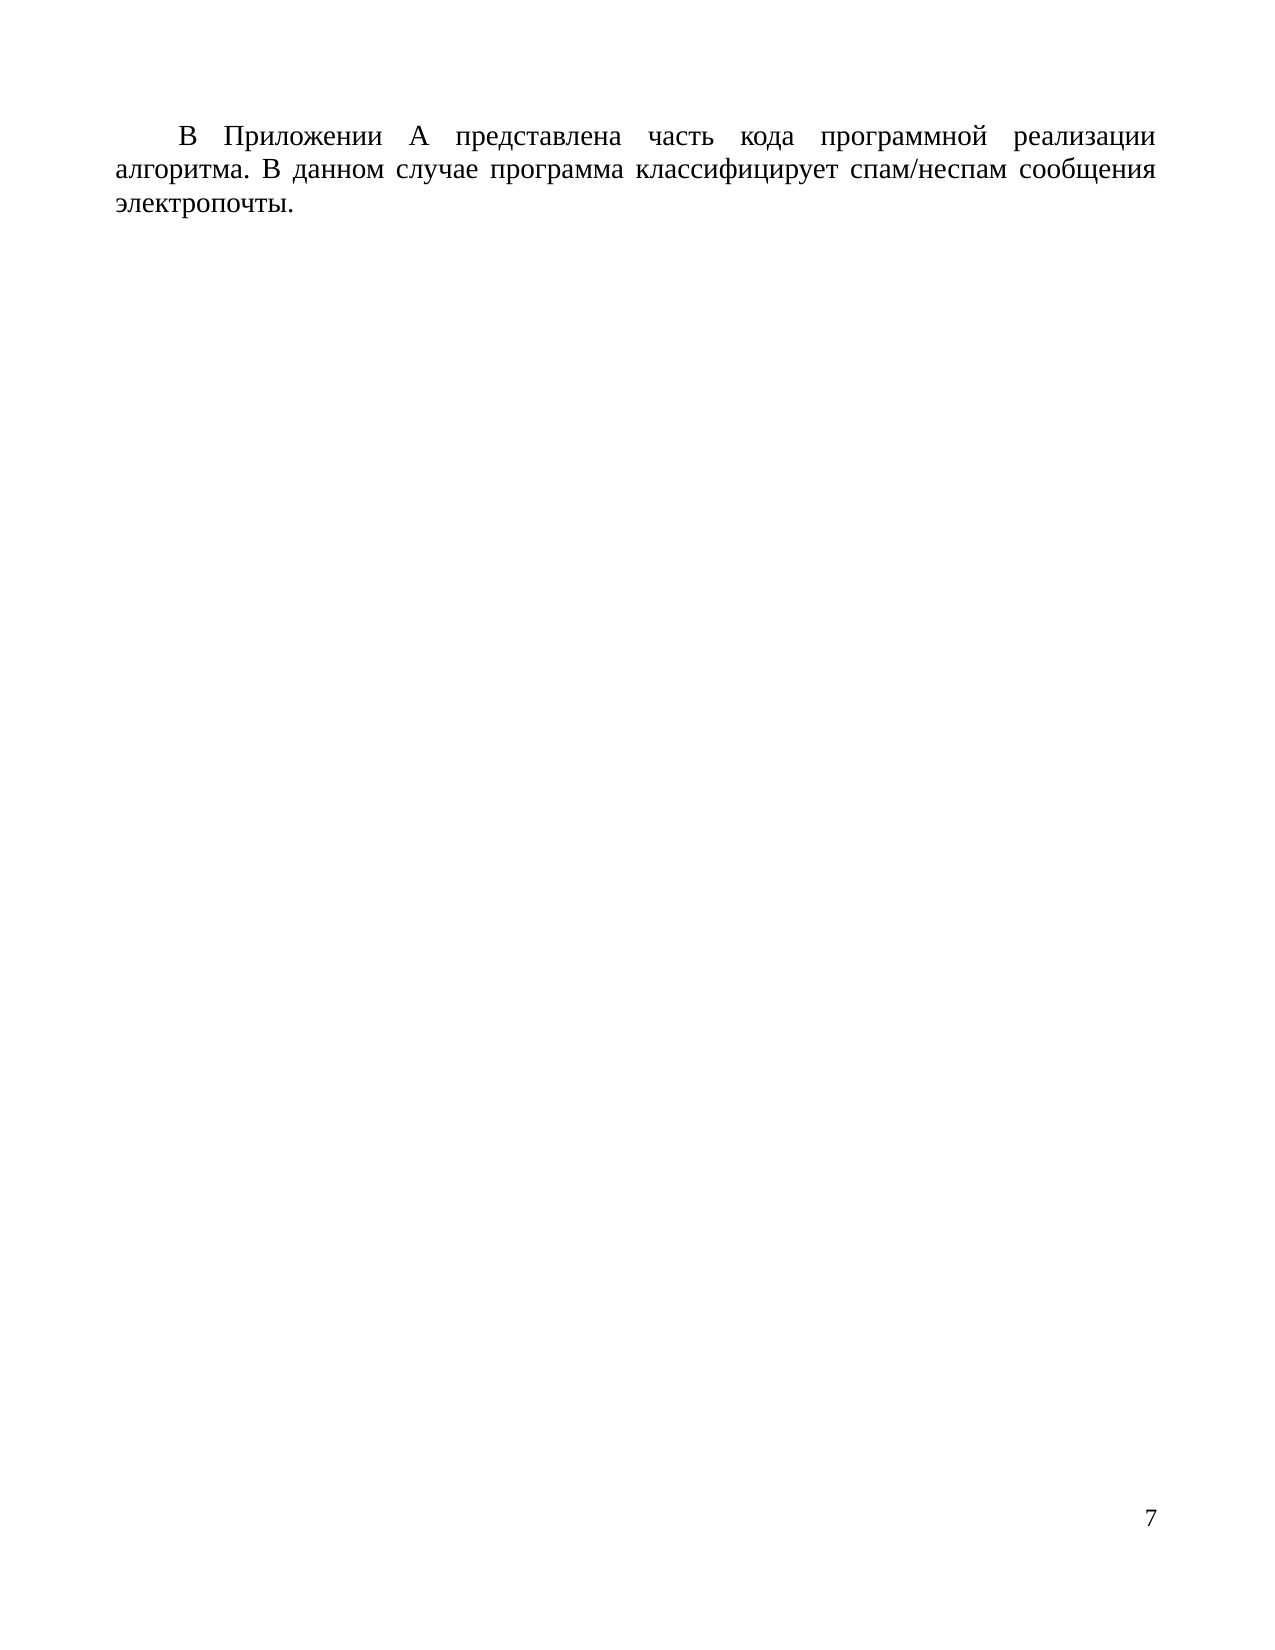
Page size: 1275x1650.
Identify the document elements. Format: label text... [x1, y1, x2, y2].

text В Приложении А представлена часть кода программной реализации алгоритма. В данном случае программа классифицирует спам/неспам сообщения электропочты. [115, 118, 1157, 219]
